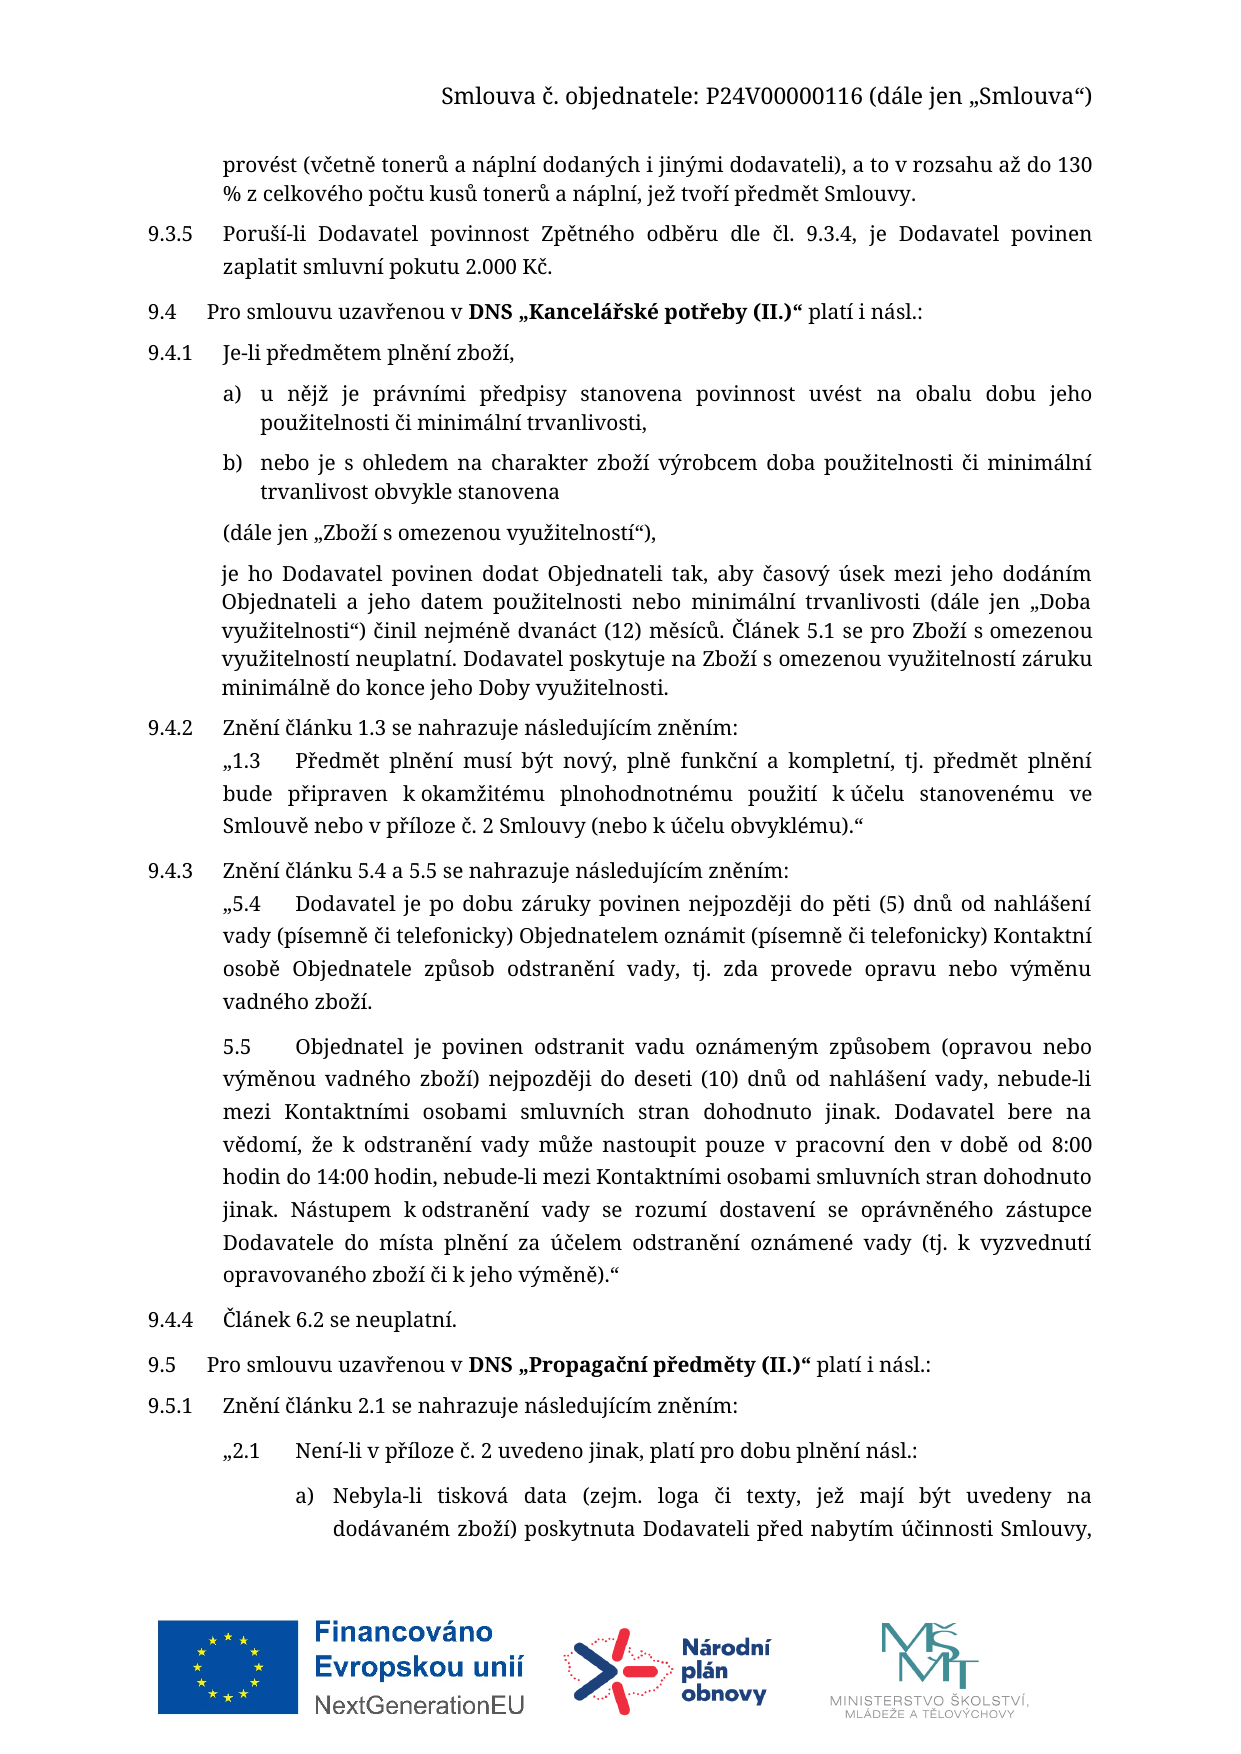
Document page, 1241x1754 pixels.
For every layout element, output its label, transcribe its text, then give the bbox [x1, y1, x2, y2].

list Článek 6.2 se neuplatní. [148, 1305, 1093, 1334]
list Znění článku 2.1 se nahrazuje následujícím zněním: [148, 1391, 1093, 1420]
list Je-li předmětem plnění zboží, [148, 338, 1093, 367]
picture [147, 1605, 789, 1726]
list „1.3 Předmět plnění musí být nový, plně funkční a kompletní, tj. předmět plnění bude připraven k okamžitému plnohodnotnému použití k účelu stanovenému ve Smlouvě nebo v příloze č. 2 Smlouvy (nebo k účelu obvyklému).“ [223, 746, 1093, 840]
list Pro smlouvu uzavřenou v DNS „Propagační předměty (II.)“ platí i násl.: [148, 1350, 1093, 1379]
list „2.1 Není-li v příloze č. 2 uvedeno jinak, platí pro dobu plnění násl.: [223, 1436, 1093, 1465]
list „5.4 Dodavatel je po dobu záruky povinen nejpozději do pěti (5) dnů od nahlášení vady (písemně či telefonicky) Objednatelem oznámit (písemně či telefonicky) Kontaktní osobě Objednatele způsob odstranění vady, tj. zda provede opravu nebo výměnu vadného zboží. [223, 889, 1093, 1015]
text je ho Dodavatel povinen dodat Objednateli tak, aby časový úsek mezi jeho dodáním Objednateli a jeho datem použitelnosti nebo minimální trvanlivosti (dále jen „Doba využitelnosti“) činil nejméně dvanáct (12) měsíců. Článek 5.1 se pro Zboží s omezenou využitelností neuplatní. Dodavatel poskytuje na Zboží s omezenou využitelností záruku minimálně do konce jeho Doby využitelnosti. [221, 559, 1093, 701]
list nebo je s ohledem na charakter zboží výrobcem doba použitelnosti či minimální trvanlivost obvykle stanovena [223, 448, 1093, 505]
list Znění článku 1.3 se nahrazuje následujícím zněním: [148, 713, 1093, 742]
list 5.5 Objednatel je povinen odstranit vadu oznámeným způsobem (opravou nebo výměnou vadného zboží) nejpozději do deseti (10) dnů od nahlášení vady, nebude-li mezi Kontaktními osobami smluvních stran dohodnuto jinak. Dodavatel bere na vědomí, že k odstranění vady může nastoupit pouze v pracovní den v době od 8:00 hodin do 14:00 hodin, nebude-li mezi Kontaktními osobami smluvních stran dohodnuto jinak. Nástupem k odstranění vady se rozumí dostavení se oprávněného zástupce Dodavatele do místa plnění za účelem odstranění oznámené vady (tj. k vyzvednutí opravovaného zboží či k jeho výměně).“ [223, 1032, 1093, 1289]
list Poruší-li Dodavatel povinnost Zpětného odběru dle čl. 9.3.4, je Dodavatel povinen zaplatit smluvní pokutu 2.000 Kč. [148, 219, 1093, 281]
list Znění článku 5.4 a 5.5 se nahrazuje následujícím zněním: [148, 856, 1093, 885]
text (dále jen „Zboží s omezenou využitelností“), [223, 518, 1093, 546]
list Pro smlouvu uzavřenou v DNS „Kancelářské potřeby (II.)“ platí i násl.: [148, 297, 1093, 326]
list u nějž je právními předpisy stanovena povinnost uvést na obalu dobu jeho použitelnosti či minimální trvanlivosti, [223, 379, 1093, 436]
picture [820, 1616, 1039, 1726]
